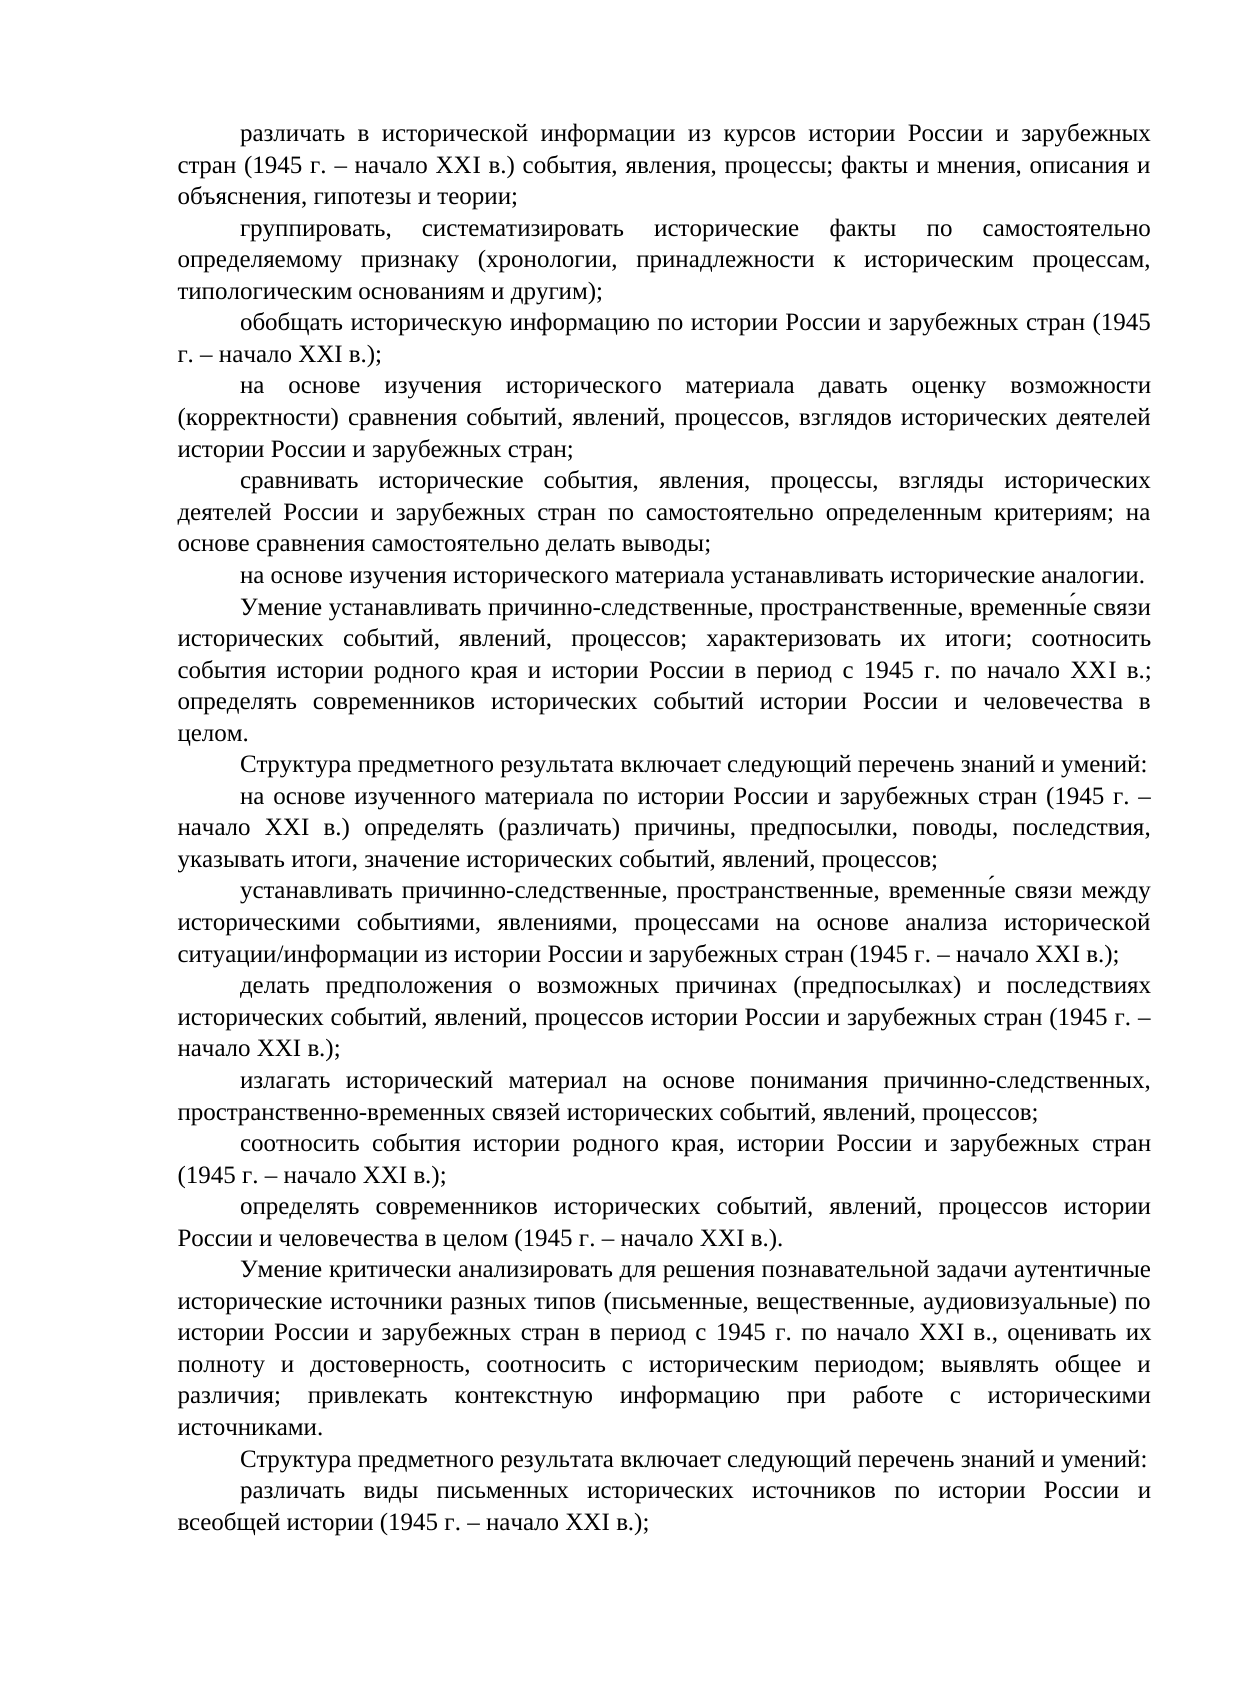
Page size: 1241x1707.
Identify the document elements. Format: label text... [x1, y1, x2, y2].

text Умение устанавливать причинно-следственные, пространственные, временны́е связи исторических событий, явлений, процессов; характеризовать их итоги; соотносить события истории родного края и истории России в период с 1945 г. по начало ХХI в.; определять современников исторических событий истории России и человечества в целом. [177, 592, 1152, 747]
text обобщать историческую информацию по истории России и зарубежных стран (1945 г. – начало ХХI в.); [177, 307, 1152, 368]
text сравнивать исторические события, явления, процессы, взгляды исторических деятелей России и зарубежных стран по самостоятельно определенным критериям; на основе сравнения самостоятельно делать выводы; [177, 465, 1152, 557]
text излагать исторический материал на основе понимания причинно-следственных, пространственно-временных связей исторических событий, явлений, процессов; [177, 1065, 1152, 1125]
text различать в исторической информации из курсов истории России и зарубежных стран (1945 г. – начало ХХI в.) события, явления, процессы; факты и мнения, описания и объяснения, гипотезы и теории; [177, 118, 1152, 210]
text различать виды письменных исторических источников по истории России и всеобщей истории (1945 г. – начало ХХI в.); [177, 1475, 1152, 1536]
text на основе изучения исторического материала устанавливать исторические аналогии. [177, 560, 1152, 589]
text делать предположения о возможных причинах (предпосылках) и последствиях исторических событий, явлений, процессов истории России и зарубежных стран (1945 г. – начало ХХI в.); [177, 970, 1152, 1062]
text Структура предметного результата включает следующий перечень знаний и умений: [177, 749, 1152, 778]
text устанавливать причинно-следственные, пространственные, временны́е связи между историческими событиями, явлениями, процессами на основе анализа исторической ситуации/информации из истории России и зарубежных стран (1945 г. – начало ХХI в.); [177, 876, 1152, 967]
text на основе изученного материала по истории России и зарубежных стран (1945 г. – начало ХХI в.) определять (различать) причины, предпосылки, поводы, последствия, указывать итоги, значение исторических событий, явлений, процессов; [177, 781, 1152, 873]
text Структура предметного результата включает следующий перечень знаний и умений: [177, 1444, 1152, 1472]
text группировать, систематизировать исторические факты по самостоятельно определяемому признаку (хронологии, принадлежности к историческим процессам, типологическим основаниям и другим); [177, 213, 1152, 305]
text на основе изучения исторического материала давать оценку возможности (корректности) сравнения событий, явлений, процессов, взглядов исторических деятелей истории России и зарубежных стран; [177, 371, 1152, 462]
text Умение критически анализировать для решения познавательной задачи аутентичные исторические источники разных типов (письменные, вещественные, аудиовизуальные) по истории России и зарубежных стран в период с 1945 г. по начало ХХI в., оценивать их полноту и достоверность, соотносить с историческим периодом; выявлять общее и различия; привлекать контекстную информацию при работе с историческими источниками. [177, 1254, 1152, 1441]
text соотносить события истории родного края, истории России и зарубежных стран (1945 г. – начало ХХI в.); [177, 1128, 1152, 1188]
text определять современников исторических событий, явлений, процессов истории России и человечества в целом (1945 г. – начало ХХI в.). [177, 1191, 1152, 1252]
